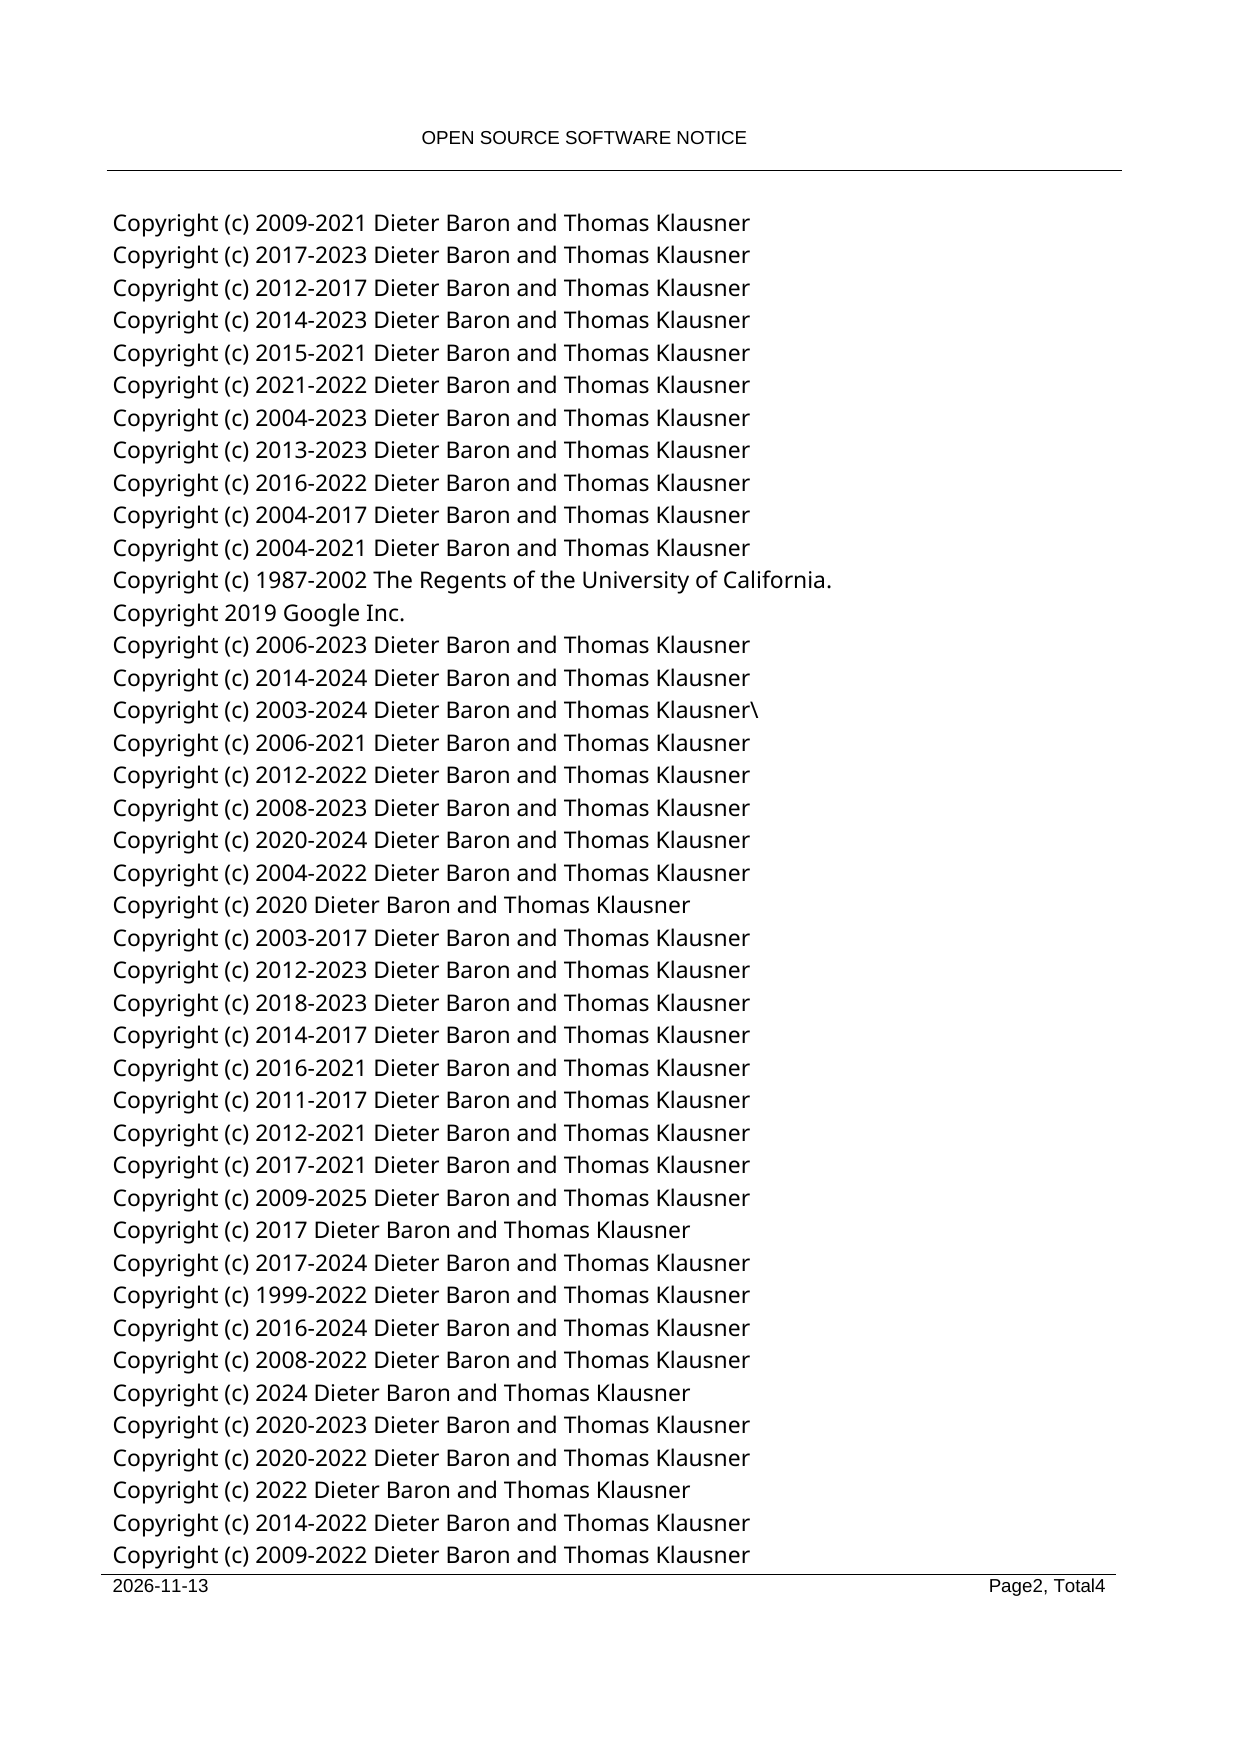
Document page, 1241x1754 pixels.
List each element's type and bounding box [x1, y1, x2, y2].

text [112, 206, 1128, 1571]
